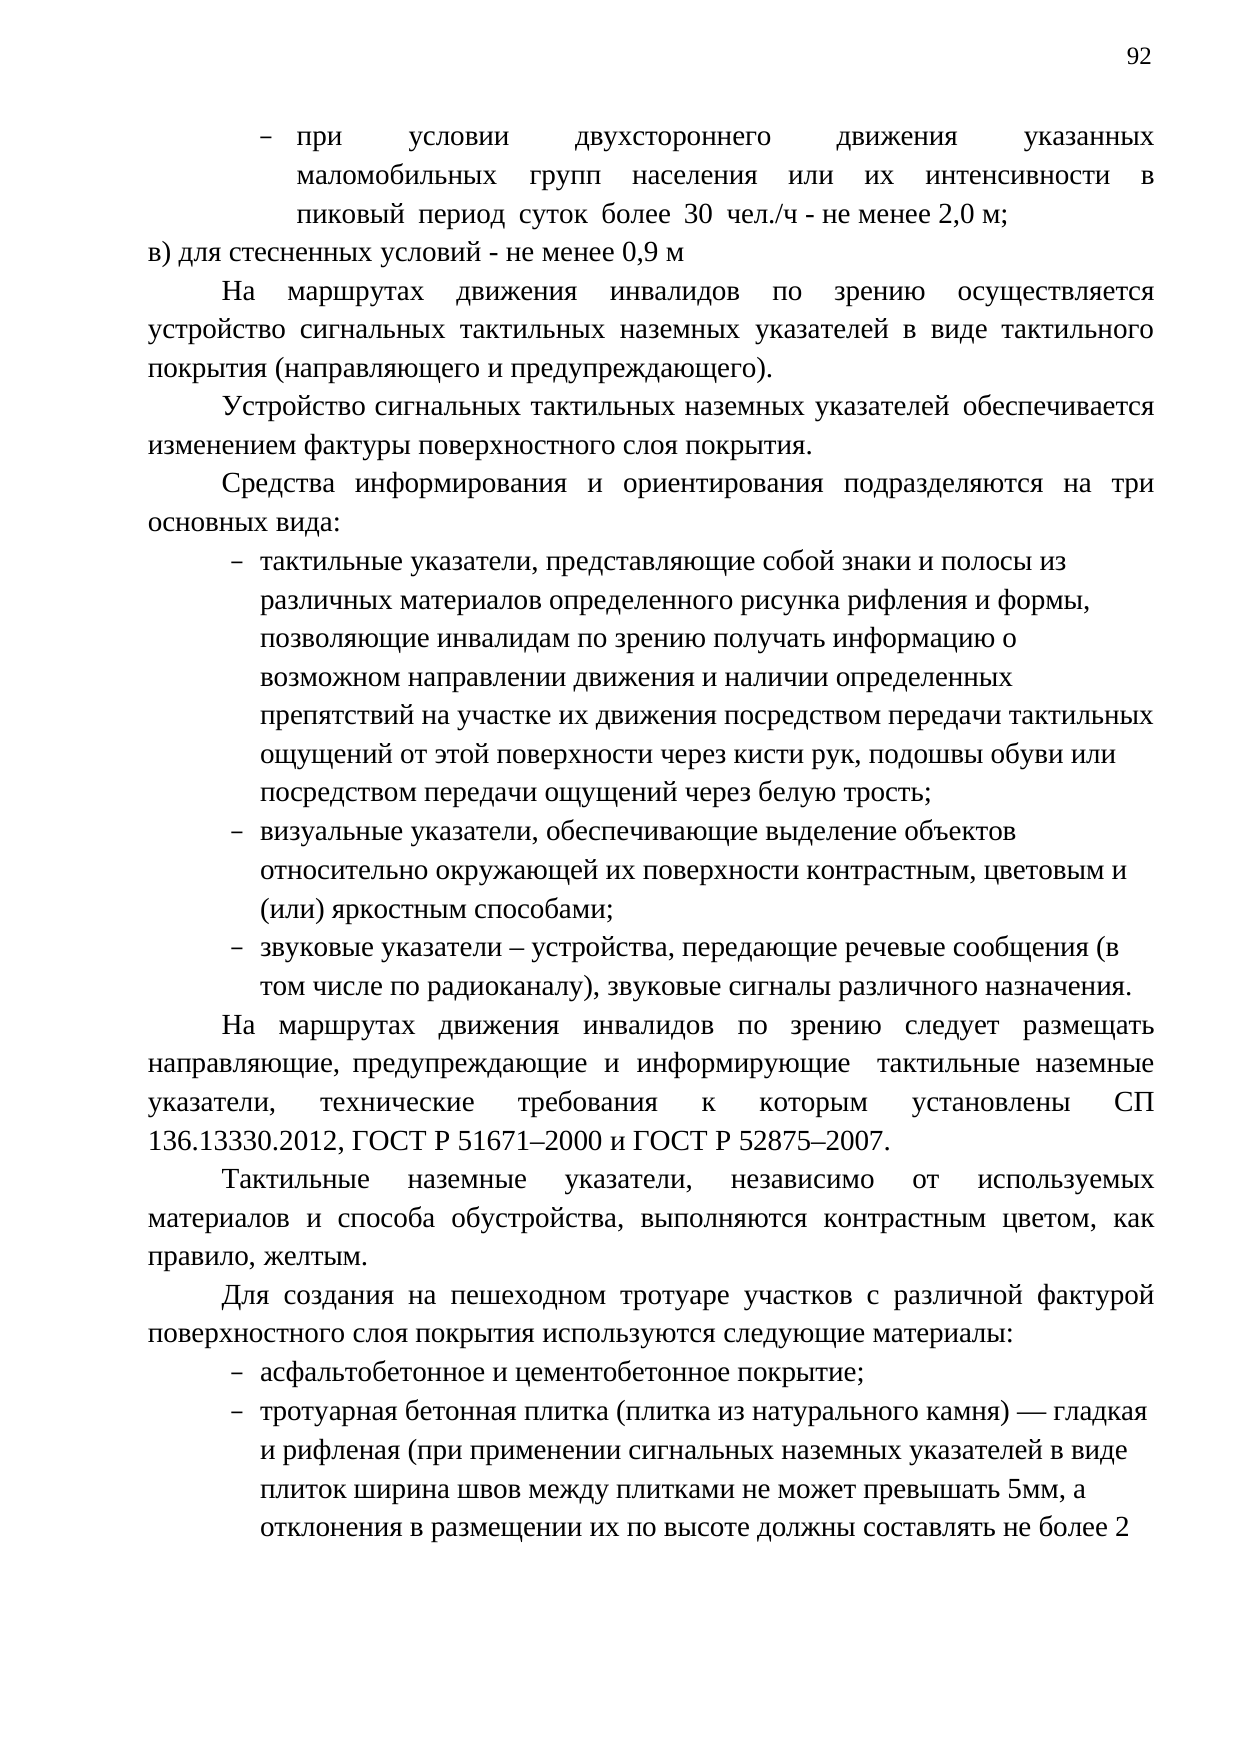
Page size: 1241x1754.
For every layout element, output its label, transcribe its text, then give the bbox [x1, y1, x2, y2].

text в) для стесненных условий - не менее 0,9 м [148, 234, 1154, 268]
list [259, 118, 1154, 229]
text На маршрутах движения инвалидов по зрению осуществляется устройство сигнальных тактильных наземных указателей в виде тактильного покрытия (направляющего и предупреждающего). [148, 273, 1154, 383]
text Устройство сигнальных тактильных наземных указателей обеспечивается изменением фактуры поверхностного слоя покрытия. [148, 388, 1154, 461]
list звуковые указатели – устройства, передающие речевые сообщения (в том числе по радиоканалу), звуковые сигналы различного назначения. [230, 929, 1154, 1002]
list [230, 1393, 1154, 1543]
text Средства информирования и ориентирования подразделяются на три основных вида: [148, 466, 1154, 538]
list тактильные указатели, представляющие собой знаки и полосы из различных материалов определенного рисунка рифления и формы, позволяющие инвалидам по зрению получать информацию о возможном направлении движения и наличии определенных препятствий на участке их движения посредством передачи тактильных ощущений от этой поверхности через кисти рук, подошвы обуви или посредством передачи ощущений через белую трость; [230, 543, 1154, 808]
text Тактильные наземные указатели, независимо от используемых материалов и способа обустройства, выполняются контрастным цветом, как правило, желтым. [148, 1161, 1154, 1272]
list визуальные указатели, обеспечивающие выделение объектов относительно окружающей их поверхности контрастным, цветовым и (или) яркостным способами; [230, 813, 1154, 924]
text Для создания на пешеходном тротуаре участков с различной фактурой поверхностного слоя покрытия используются следующие материалы: [148, 1277, 1154, 1349]
text На маршрутах движения инвалидов по зрению следует размещать направляющие, предупреждающие и информирующие тактильные наземные указатели, технические требования к которым установлены СП 136.13330.2012, ГОСТ Р 51671–2000 и ГОСТ Р 52875–2007. [148, 1007, 1154, 1156]
list асфальтобетонное и цементобетонное покрытие; [230, 1354, 1154, 1388]
